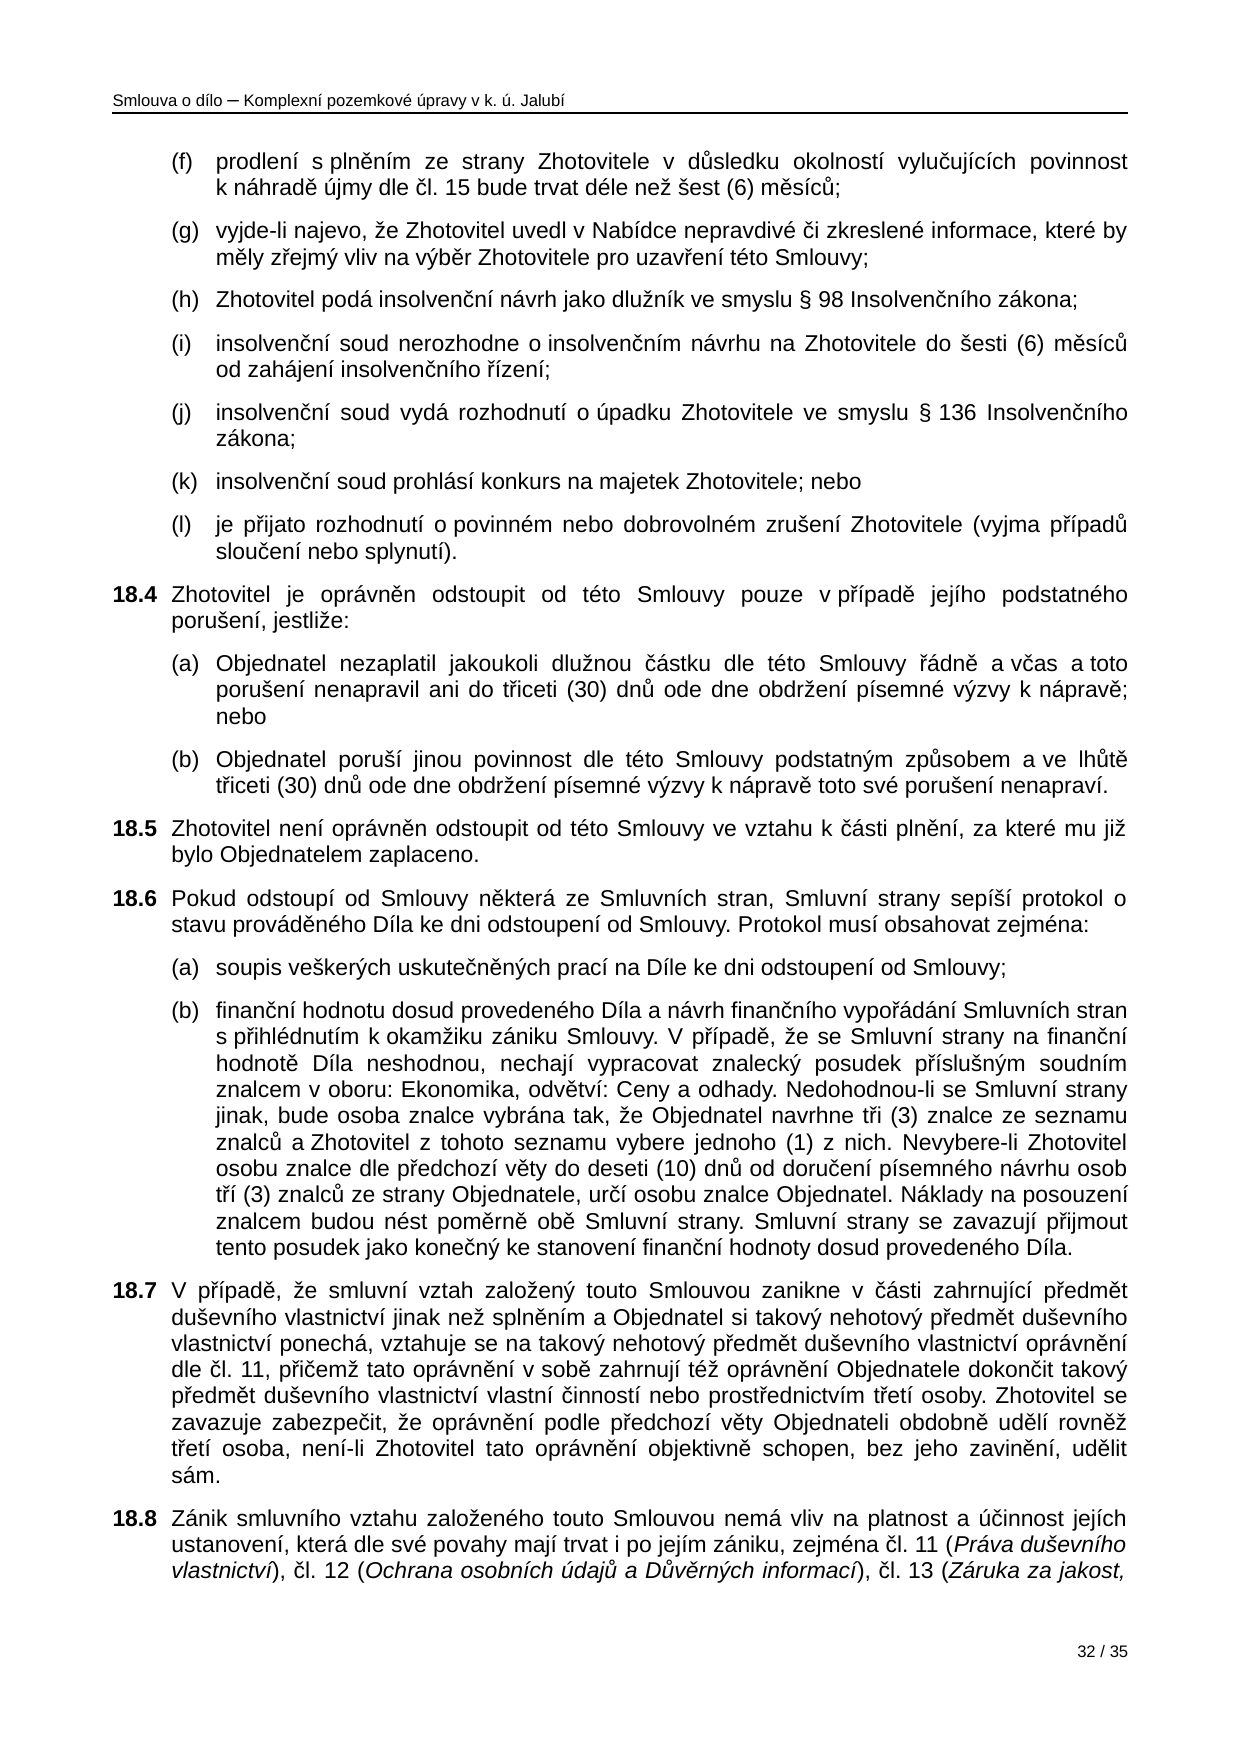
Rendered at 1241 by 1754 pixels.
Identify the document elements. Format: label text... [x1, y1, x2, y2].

text V případě, že smluvní vztah založený touto Smlouvou zanikne v části zahrnující předmět duševního vlastnictví jinak než splněním a Objednatel si takový nehotový předmět duševního vlastnictví ponechá, vztahuje se na takový nehotový předmět duševního vlastnictví oprávnění dle čl. 11, přičemž tato oprávnění v sobě zahrnují též oprávnění Objednatele dokončit takový předmět duševního vlastnictví vlastní činností nebo prostřednictvím třetí osoby. Zhotovitel se zavazuje zabezpečit, že oprávnění podle předchozí věty Objednateli obdobně udělí rovněž třetí osoba, není-li Zhotovitel tato oprávnění objektivně schopen, bez jeho zavinění, udělit sám. [112, 1277, 1128, 1488]
text insolvenční soud vydá rozhodnutí o úpadku Zhotovitele ve smyslu § 136 Insolvenčního zákona; [171, 399, 1128, 452]
text vyjde-li najevo, že Zhotovitel uvedl v Nabídce nepravdivé či zkreslené informace, které by měly zřejmý vliv na výběr Zhotovitele pro uzavření této Smlouvy; [171, 217, 1128, 270]
list soupis veškerých uskutečněných prací na Díle ke dni odstoupení od Smlouvy; [171, 954, 1128, 980]
text Objednatel poruší jinou povinnost dle této Smlouvy podstatným způsobem a ve lhůtě třiceti (30) dnů ode dne obdržení písemné výzvy k nápravě toto své porušení nenapraví. [171, 746, 1128, 798]
text insolvenční soud nerozhodne o insolvenčním návrhu na Zhotovitele do šesti (6) měsíců od zahájení insolvenčního řízení; [171, 329, 1128, 382]
list finanční hodnotu dosud provedeného Díla a návrh finančního vypořádání Smluvních stran s přihlédnutím k okamžiku zániku Smlouvy. V případě, že se Smluvní strany na finanční hodnotě Díla neshodnou, nechají vypracovat znalecký posudek příslušným soudním znalcem v oboru: Ekonomika, odvětví: Ceny a odhady. Nedohodnou-li se Smluvní strany jinak, bude osoba znalce vybrána tak, že Objednatel navrhne tři (3) znalce ze seznamu znalců a Zhotovitel z tohoto seznamu vybere jednoho (1) z nich. Nevybere-li Zhotovitel osobu znalce dle předchozí věty do deseti (10) dnů od doručení písemného návrhu osob tří (3) znalců ze strany Objednatele, určí osobu znalce Objednatel. Náklady na posouzení znalcem budou nést poměrně obě Smluvní strany. Smluvní strany se zavazují přijmout tento posudek jako konečný ke stanovení finanční hodnoty dosud provedeného Díla. [171, 997, 1128, 1260]
text Zhotovitel není oprávněn odstoupit od této Smlouvy ve vztahu k části plnění, za které mu již bylo Objednatelem zaplaceno. [112, 815, 1128, 868]
text prodlení s plněním ze strany Zhotovitele v důsledku okolností vylučujících povinnost k náhradě újmy dle čl. 15 bude trvat déle než šest (6) měsíců; [171, 148, 1128, 200]
text Zhotovitel je oprávněn odstoupit od této Smlouvy pouze v případě jejího podstatného porušení, jestliže: [112, 581, 1128, 633]
text Pokud odstoupí od Smlouvy některá ze Smluvních stran, Smluvní strany sepíší protokol o stavu prováděného Díla ke dni odstoupení od Smlouvy. Protokol musí obsahovat zejména: [112, 884, 1128, 937]
text insolvenční soud prohlásí konkurs na majetek Zhotovitele; nebo [171, 468, 1128, 494]
text je přijato rozhodnutí o povinném nebo dobrovolném zrušení Zhotovitele (vyjma případů sloučení nebo splynutí). [171, 511, 1128, 564]
list Objednatel nezaplatil jakoukoli dlužnou částku dle této Smlouvy řádně a včas a toto porušení nenapravil ani do třiceti (30) dnů ode dne obdržení písemné výzvy k nápravě; nebo [171, 650, 1128, 729]
text Zhotovitel podá insolvenční návrh jako dlužník ve smyslu § 98 Insolvenčního zákona; [171, 286, 1128, 313]
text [112, 1504, 1128, 1584]
